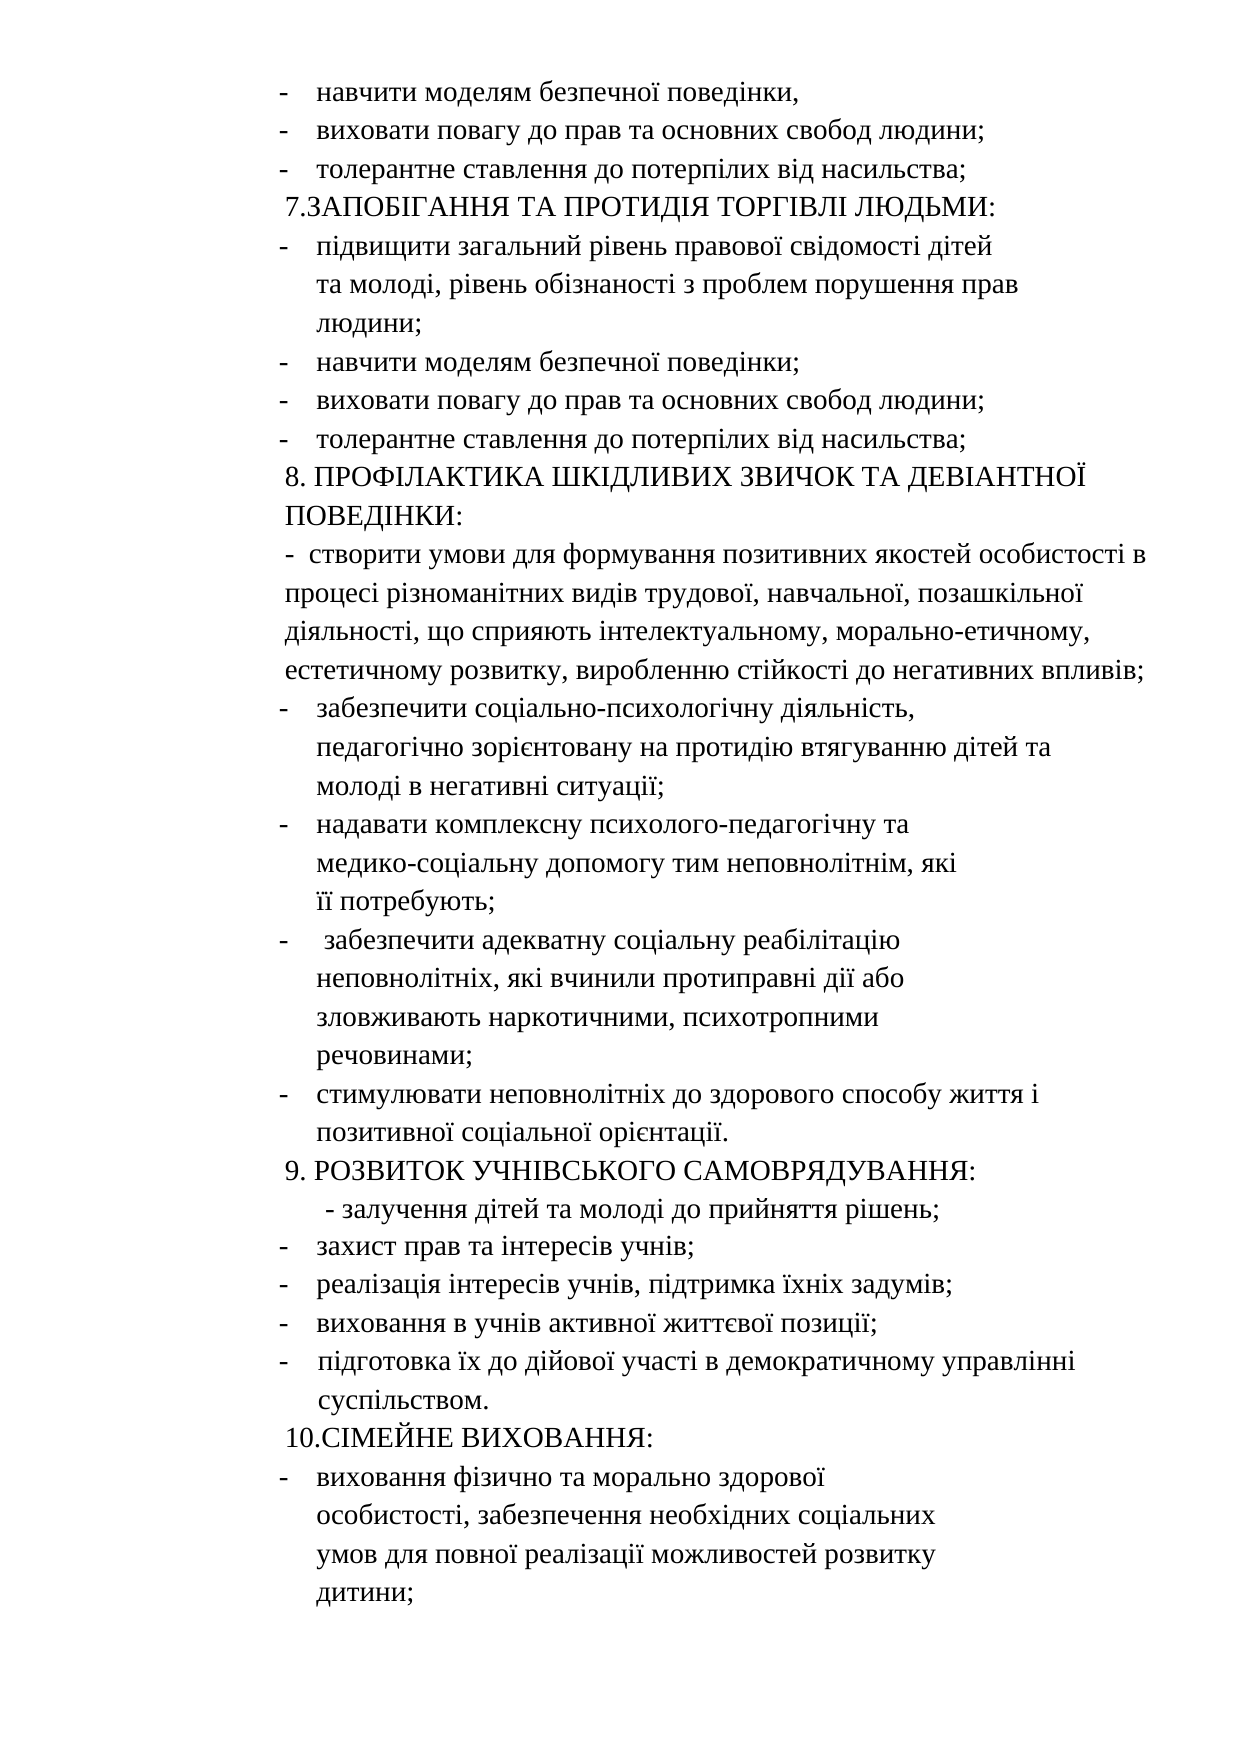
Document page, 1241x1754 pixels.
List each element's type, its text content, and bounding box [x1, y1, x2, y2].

list захист прав та інтересів учнів; [279, 1228, 1152, 1261]
text - залучення дітей та молоді до прийняття рішень; [241, 1192, 1152, 1225]
list забезпечити адекватну соціальну реабілітацію неповнолітніх, які вчинили протиправні дії або зловживають наркотичними, психотропними речовинами; [279, 922, 981, 1071]
subtitle 8. ПРОФІЛАКТИКА ШКІДЛИВИХ ЗВИЧОК ТА ДЕВІАНТНОЇ ПОВЕДІНКИ: [284, 459, 1152, 531]
list підготовка їх до дійової участі в демократичному управлінні суспільством. [279, 1343, 1152, 1415]
list надавати комплексну психолого-педагогічну та медико-соціальну допомогу тим неповнолітнім, які її потребують; [279, 806, 981, 917]
list навчити моделям безпечної поведінки; [279, 344, 1152, 377]
subtitle 7.ЗАПОБІГАННЯ ТА ПРОТИДІЯ ТОРГІВЛІ ЛЮДЬМИ: [284, 189, 1152, 223]
list виховання фізично та морально здорової особистості, забезпечення необхідних соціальних умов для повної реалізації можливостей розвитку дитини; [279, 1459, 982, 1608]
list забезпечити соціально-психологічну діяльність, педагогічно зорієнтовану на протидію втягуванню дітей та молоді в негативні ситуації; [279, 691, 1067, 801]
list реалізація інтересів учнів, підтримка їхніх задумів; [279, 1266, 1152, 1300]
list толерантне ставлення до потерпілих від насильства; [279, 421, 1152, 454]
subtitle - створити умови для формування позитивних якостей особистості в процесі різноманітних видів трудової, навчальної, позашкільної діяльності, що сприяють інтелектуальному, морально-етичному, естетичному розвитку, виробленню стійкості до негативних впливів; [284, 536, 1152, 686]
list підвищити загальний рівень правової свідомості дітей та молоді, рівень обізнаності з проблем порушення прав людини; [279, 228, 1025, 339]
list виховання в учнів активної життєвої позиції; [279, 1305, 1152, 1338]
list виховати повагу до прав та основних свобод людини; [279, 112, 1152, 146]
list навчити моделям безпечної поведінки, [279, 74, 1152, 107]
subtitle 9. РОЗВИТОК УЧНІВСЬКОГО САМОВРЯДУВАННЯ: [284, 1153, 1152, 1187]
list виховати повагу до прав та основних свобод людини; [279, 382, 1152, 416]
subtitle 10.СІМЕЙНЕ ВИХОВАННЯ: [284, 1420, 1152, 1454]
list толерантне ставлення до потерпілих від насильства; [279, 151, 1152, 184]
list стимулювати неповнолітніх до здорового способу життя і позитивної соціальної орієнтації. [279, 1076, 1152, 1148]
